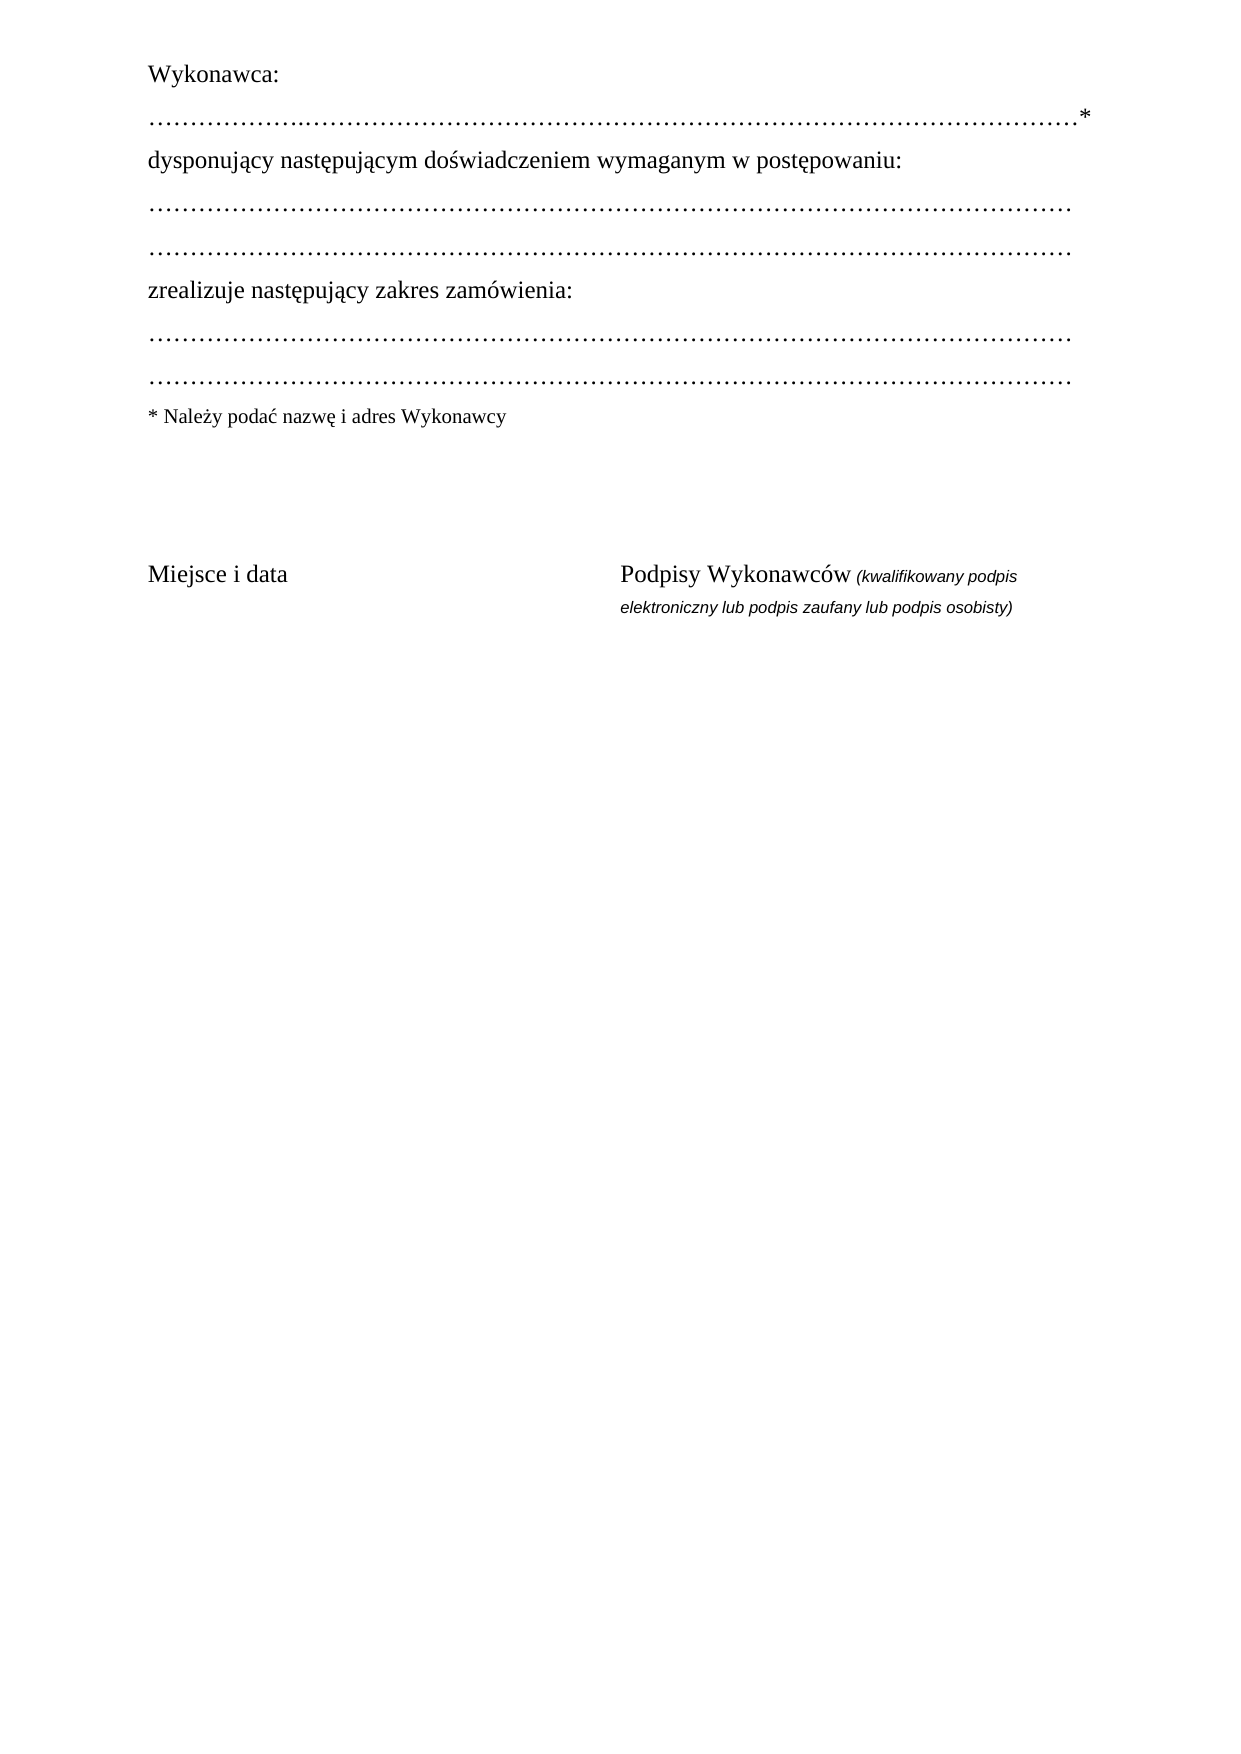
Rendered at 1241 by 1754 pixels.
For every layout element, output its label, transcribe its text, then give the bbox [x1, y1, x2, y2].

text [148, 188, 1093, 260]
text …………………………………………………………………………………………………………………………………………………………………………………………………… [148, 318, 1093, 390]
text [148, 275, 1093, 303]
text * Należy podać nazwę i adres Wykonawcy [148, 404, 1093, 428]
text dysponujący następującym doświadczeniem wymaganym w postępowaniu: [148, 145, 1093, 174]
text Miejsce i data Podpisy Wykonawców (kwalifikowany podpis elektroniczny lub podpis zaufany lub podpis osobisty) [148, 559, 1093, 617]
text Wykonawca: [148, 59, 1093, 88]
text ……………….…………………………………………………………………………………* [148, 102, 1093, 131]
